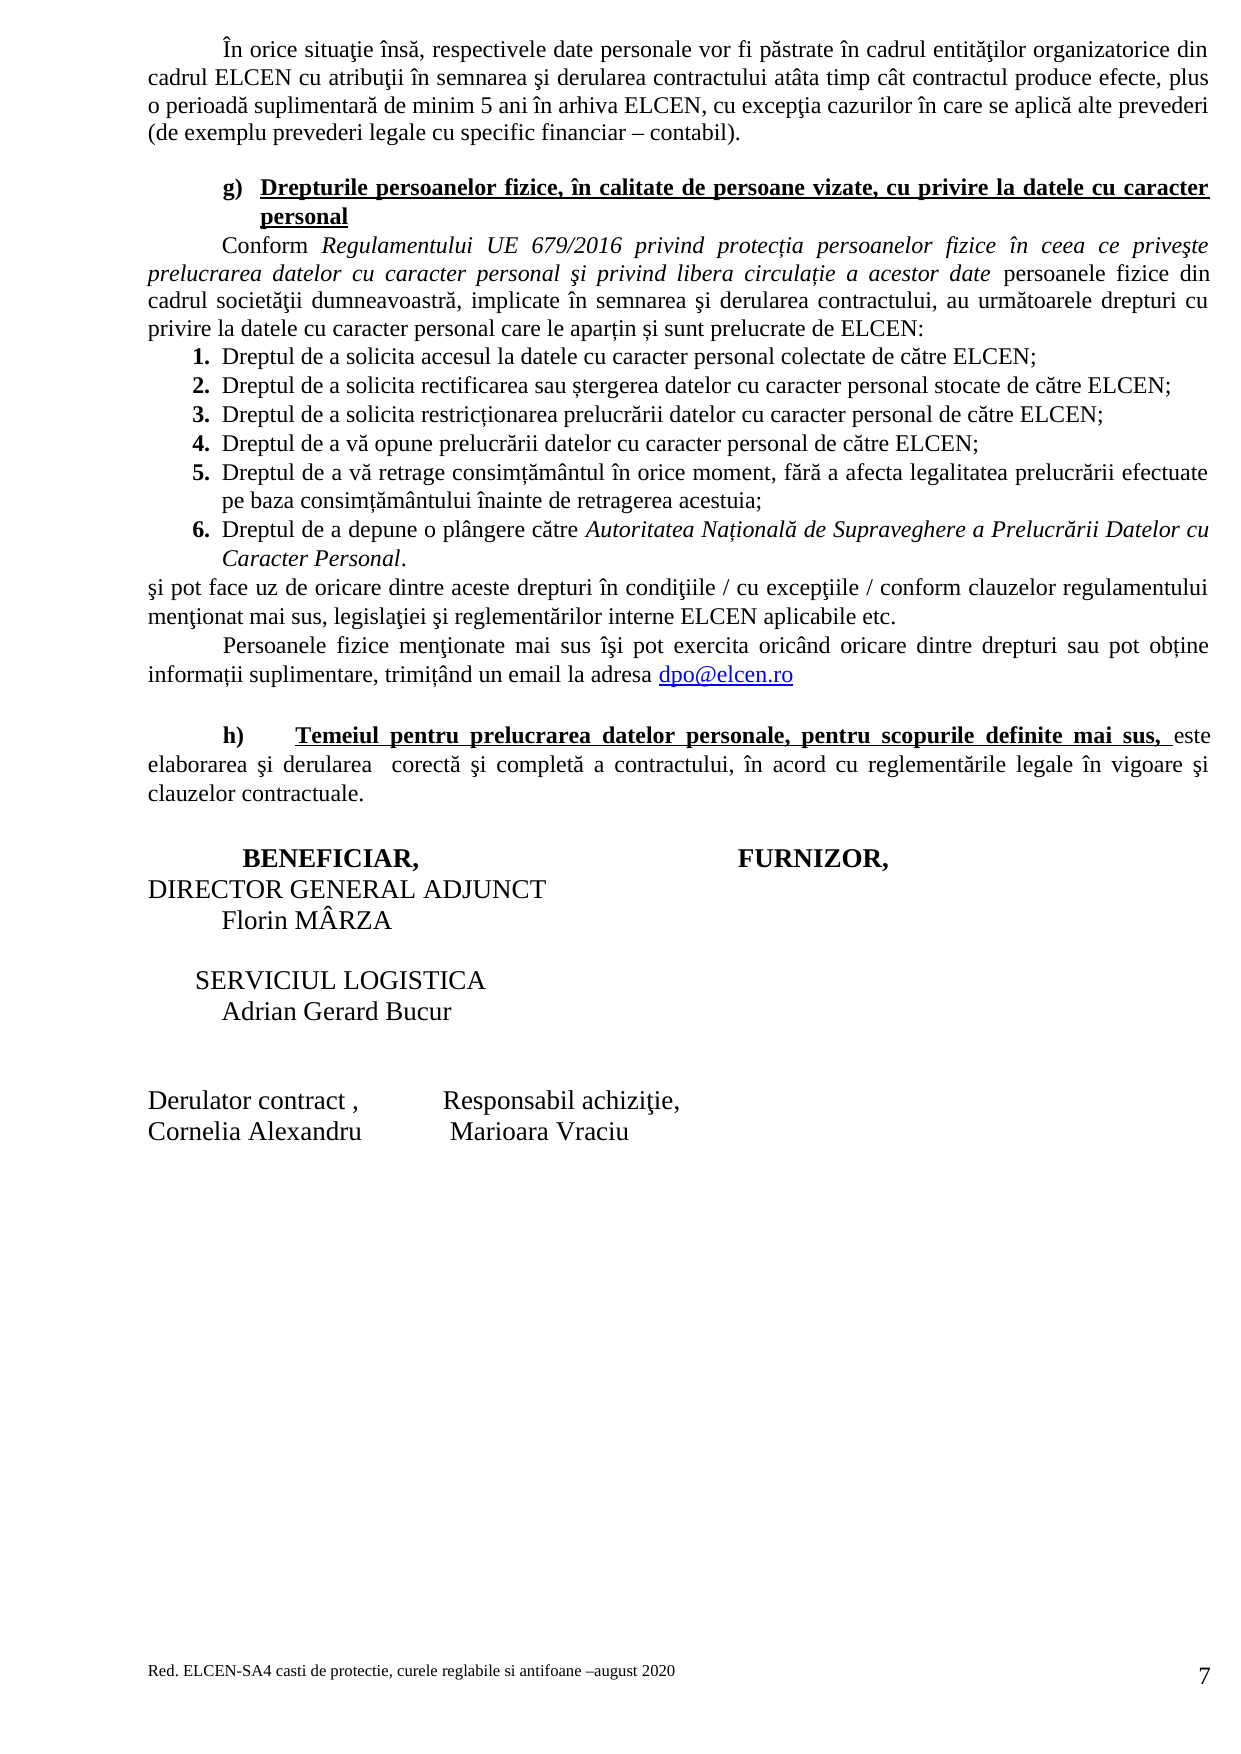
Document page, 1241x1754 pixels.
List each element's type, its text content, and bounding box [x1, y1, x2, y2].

text Adrian Gerard Bucur [148, 995, 1211, 1026]
text DIRECTOR GENERAL ADJUNCT [148, 873, 1211, 904]
text Derulator contract , Responsabil achiziţie, [148, 1084, 1211, 1115]
list Dreptul de a solicita accesul la datele cu caracter personal colectate de către ELCEN; [192, 342, 1211, 369]
list Dreptul de a vă opune prelucrării datelor cu caracter personal de către ELCEN; [192, 429, 1211, 456]
list Drepturile persoanelor fizice, în calitate de persoane vizate, cu privire la datele cu caracter personal [223, 173, 1211, 230]
list Dreptul de a solicita restricționarea prelucrării datelor cu caracter personal de către ELCEN; [192, 400, 1211, 427]
text SERVICIUL LOGISTICA [148, 964, 1211, 995]
text Cornelia Alexandru Marioara Vraciu [148, 1115, 1211, 1146]
text În orice situaţie însă, respectivele date personale vor fi păstrate în cadrul entităţilor organizatorice din cadrul ELCEN cu atribuţii în semnarea şi derularea contractului atâta timp cât contractul produce efecte, plus o perioadă suplimentară de minim 5 ani în arhiva ELCEN, cu excepţia cazurilor în care se aplică alte prevederi (de exemplu prevederi legale cu specific financiar – contabil). [148, 35, 1211, 146]
text Florin MÂRZA [148, 904, 1211, 935]
list Dreptul de a vă retrage consimțământul în orice moment, fără a afecta legalitatea prelucrării efectuate pe baza consimțământului înainte de retragerea acestuia; [192, 458, 1211, 514]
text Conform Regulamentului UE 679/2016 privind protecția persoanelor fizice în ceea ce priveşte prelucrarea datelor cu caracter personal şi privind libera circulație a acestor date persoanele fizice din cadrul societăţii dumneavoastră, implicate în semnarea şi derularea contractului, au următoarele drepturi cu privire la datele cu caracter personal care le aparțin și sunt prelucrate de ELCEN: [148, 231, 1211, 342]
list şi pot face uz de oricare dintre aceste drepturi în condiţiile / cu excepţiile / conform clauzelor regulamentului menţionat mai sus, legislaţiei şi reglementărilor interne ELCEN aplicabile etc. [148, 573, 1211, 630]
text BENEFICIAR, FURNIZOR, [148, 842, 1211, 873]
list Dreptul de a solicita rectificarea sau ștergerea datelor cu caracter personal stocate de către ELCEN; [192, 371, 1211, 398]
text Persoanele fizice menţionate mai sus îşi pot exercita oricând oricare dintre drepturi sau pot obține informații suplimentare, trimițând un email la adresa dpo@elcen.ro [148, 631, 1211, 688]
list Dreptul de a depune o plângere către Autoritatea Națională de Supraveghere a Prelucrării Datelor cu Caracter Personal. [192, 516, 1211, 572]
list Temeiul pentru prelucrarea datelor personale, pentru scopurile definite mai sus, este elaborarea şi derularea corectă şi completă a contractului, în acord cu reglementările legale în vigoare şi clauzelor contractuale. [148, 721, 1211, 807]
